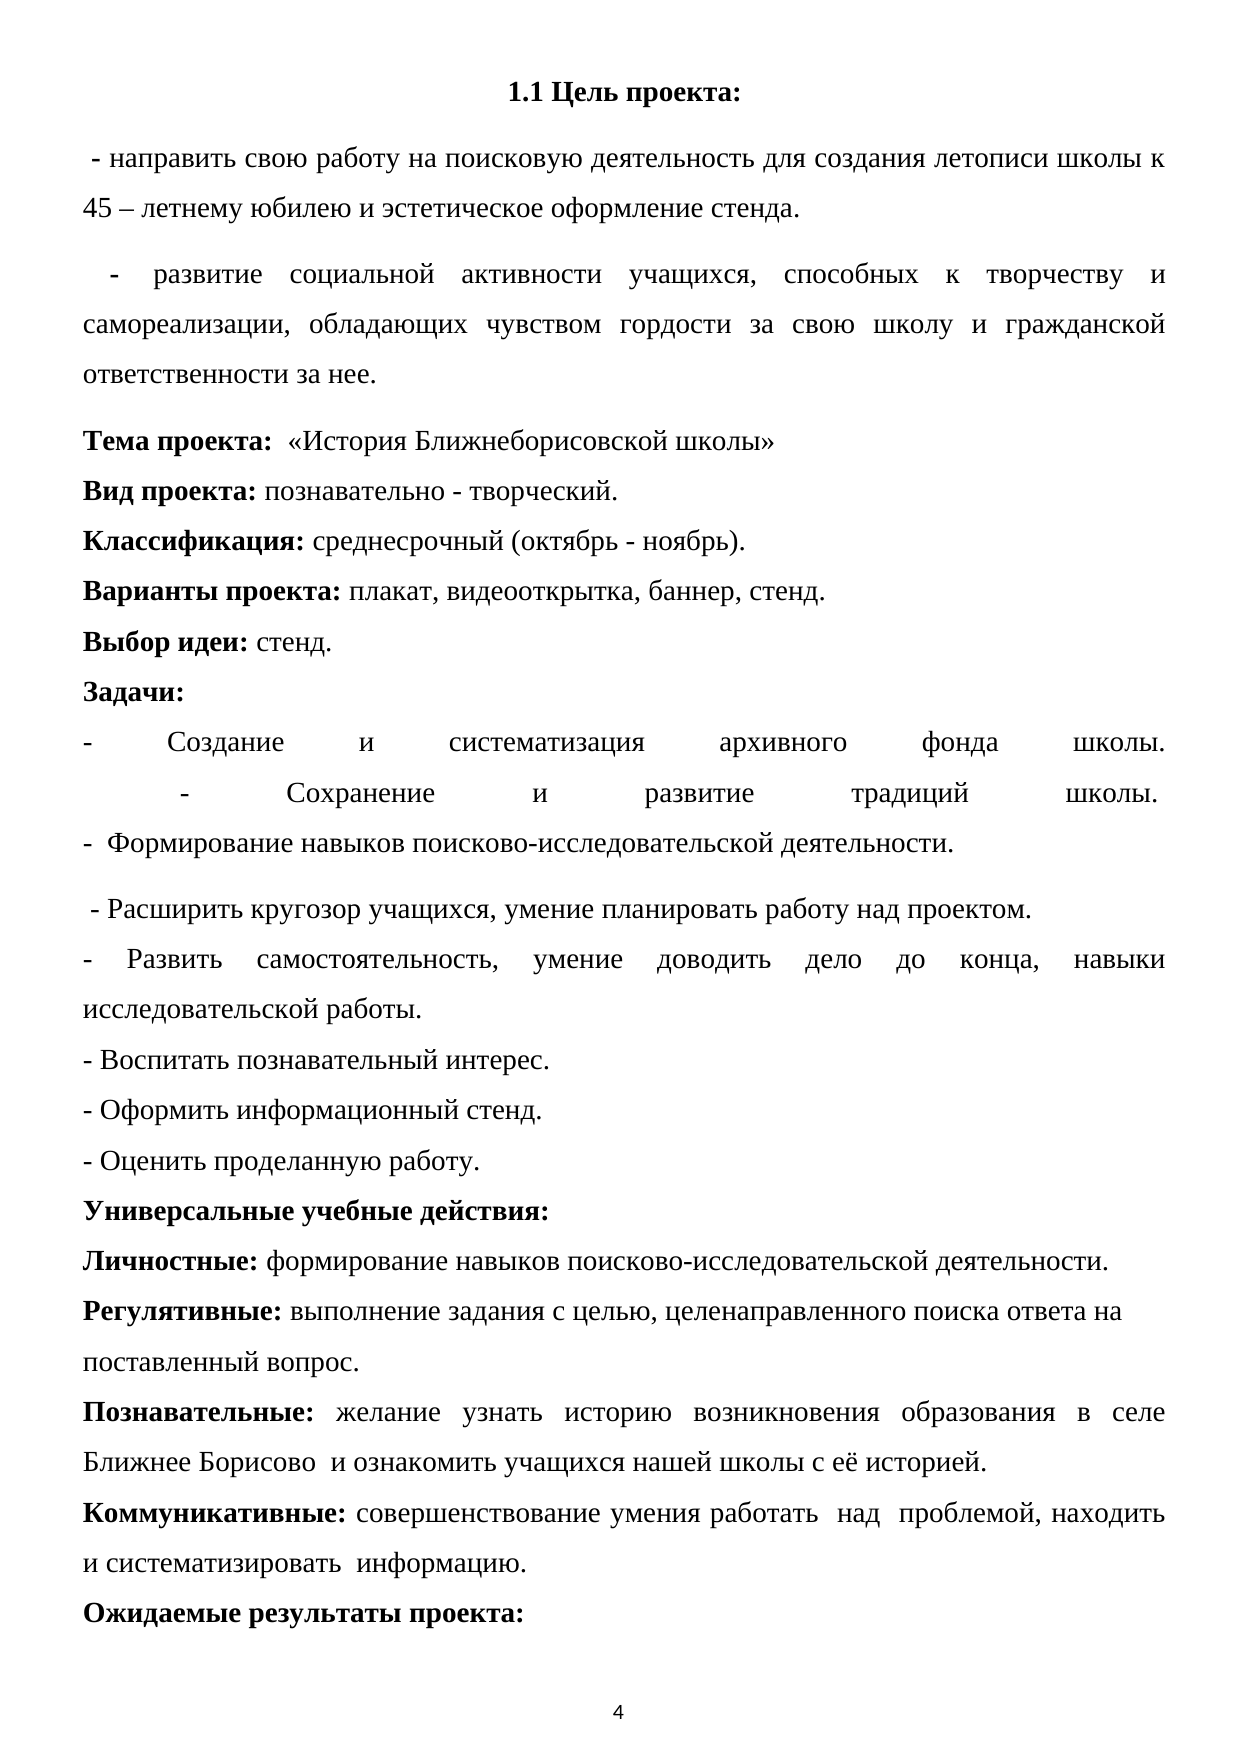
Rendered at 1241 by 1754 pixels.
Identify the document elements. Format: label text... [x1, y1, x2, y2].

text Познавательные: желание узнать историю возникновения образования в селе Ближнее Борисово и ознакомить учащихся нашей школы с её историей. [83, 1394, 1166, 1478]
text поставленный вопрос. [83, 1344, 1166, 1377]
text - Развить самостоятельность, умение доводить дело до конца, навыки исследовательской работы. [83, 941, 1166, 1025]
text Коммуникативные: совершенствование умения работать над проблемой, находить и систематизировать информацию. [83, 1495, 1166, 1579]
text 1.1 Цель проекта: [83, 74, 1166, 107]
text - Оценить проделанную работу. [83, 1143, 1166, 1176]
text - развитие социальной активности учащихся, способных к творчеству и самореализации, обладающих чувством гордости за свою школу и гражданской ответственности за нее. [83, 256, 1166, 390]
text - Оформить информационный стенд. [83, 1092, 1166, 1126]
text Варианты проекта: плакат, видеооткрытка, баннер, стенд. [83, 573, 1166, 607]
text - Воспитать познавательный интерес. [83, 1042, 1166, 1076]
text Универсальные учебные действия: [83, 1193, 1166, 1226]
text Вид проекта: познавательно - творческий. [83, 473, 1166, 506]
text Выбор идеи: стенд. [83, 624, 1166, 657]
text - направить свою работу на поисковую деятельность для создания летописи школы к 45 – летнему юбилею и эстетическое оформление стенда. [83, 140, 1166, 224]
text Задачи: - Создание и систематизация архивного фонда школы. - Сохранение и развитие традиций школы. - Формирование навыков поисково-исследовательской деятельности. [83, 674, 1166, 859]
text Ожидаемые результаты проекта: [83, 1595, 1166, 1629]
text Тема проекта: «История Ближнеборисовской школы» [83, 423, 1166, 456]
text - Расширить кругозор учащихся, умение планировать работу над проектом. [83, 891, 1166, 924]
text Классификация: среднесрочный (октябрь - ноябрь). [83, 523, 1166, 557]
text Личностные: формирование навыков поисково-исследовательской деятельности. [83, 1243, 1166, 1277]
text Регулятивные: выполнение задания с целью, целенаправленного поиска ответа на [83, 1293, 1166, 1327]
